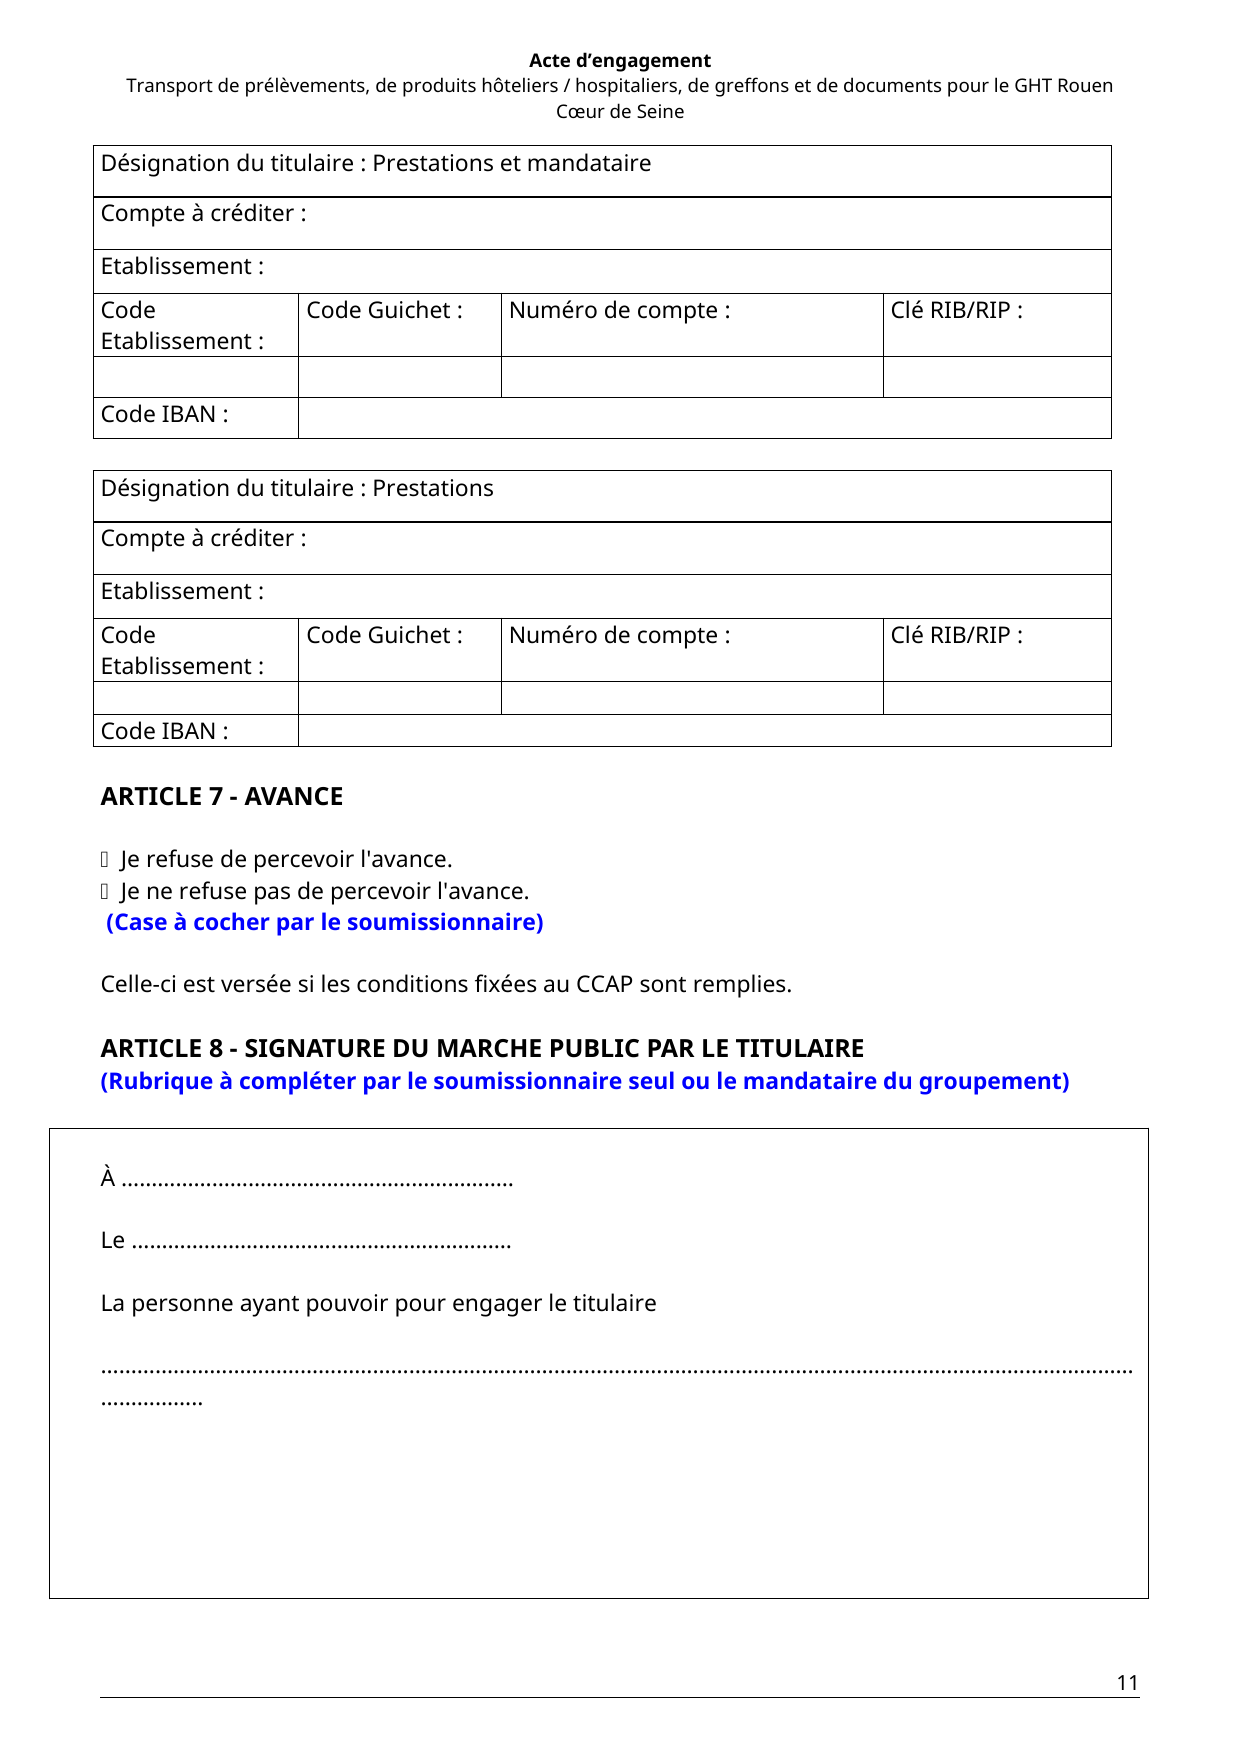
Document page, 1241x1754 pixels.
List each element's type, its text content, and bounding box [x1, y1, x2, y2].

text ARTICLE 8 - SIGNATURE DU MARCHE PUBLIC PAR LE TITULAIRE [100, 1031, 1140, 1065]
table_cell Numéro de compte : [502, 619, 883, 681]
table_cell Code Guichet : [299, 619, 501, 681]
table_cell Code IBAN : [94, 715, 298, 746]
text À ……………………………………………………….. [100, 1162, 1140, 1193]
table_cell Etablissement : [94, 575, 1111, 618]
table_cell Compte à créditer : [94, 198, 1111, 249]
text Le ……………………………………………………… [100, 1224, 1140, 1256]
text La personne ayant pouvoir pour engager le titulaire [100, 1287, 1140, 1318]
table_cell [884, 357, 1111, 397]
table_cell [502, 682, 883, 713]
table_cell Code Etablissement : [94, 619, 298, 681]
text …………………………………………………………………………………………………………………………………………………………………….. [100, 1349, 1140, 1412]
text Je ne refuse pas de percevoir l'avance. [100, 875, 1140, 906]
table_cell [94, 682, 298, 713]
table_cell Code IBAN : [94, 398, 298, 438]
table_cell [502, 357, 883, 397]
text Je refuse de percevoir l'avance. [100, 843, 1140, 875]
table_cell Clé RIB/RIP : [884, 294, 1111, 356]
table_cell Clé RIB/RIP : [884, 619, 1111, 681]
table_cell [299, 357, 501, 397]
table_cell [884, 682, 1111, 713]
table_header Désignation du titulaire : Prestations et mandataire [94, 146, 1111, 196]
table_cell Etablissement : [94, 250, 1111, 293]
table_cell [94, 357, 298, 397]
table_cell [299, 682, 501, 713]
table_cell [299, 715, 1111, 746]
table_cell Numéro de compte : [502, 294, 883, 356]
text (Rubrique à compléter par le soumissionnaire seul ou le mandataire du groupement) [100, 1065, 1140, 1096]
table_cell Compte à créditer : [94, 523, 1111, 574]
table_cell [299, 398, 1111, 438]
table_header Désignation du titulaire : Prestations [94, 471, 1111, 521]
text ARTICLE 7 - AVANCE [100, 778, 1140, 812]
text (Case à cocher par le soumissionnaire) [100, 906, 1140, 937]
text Celle-ci est versée si les conditions fixées au CCAP sont remplies. [100, 968, 1140, 1000]
table_cell Code Guichet : [299, 294, 501, 356]
table_cell Code Etablissement : [94, 294, 298, 356]
